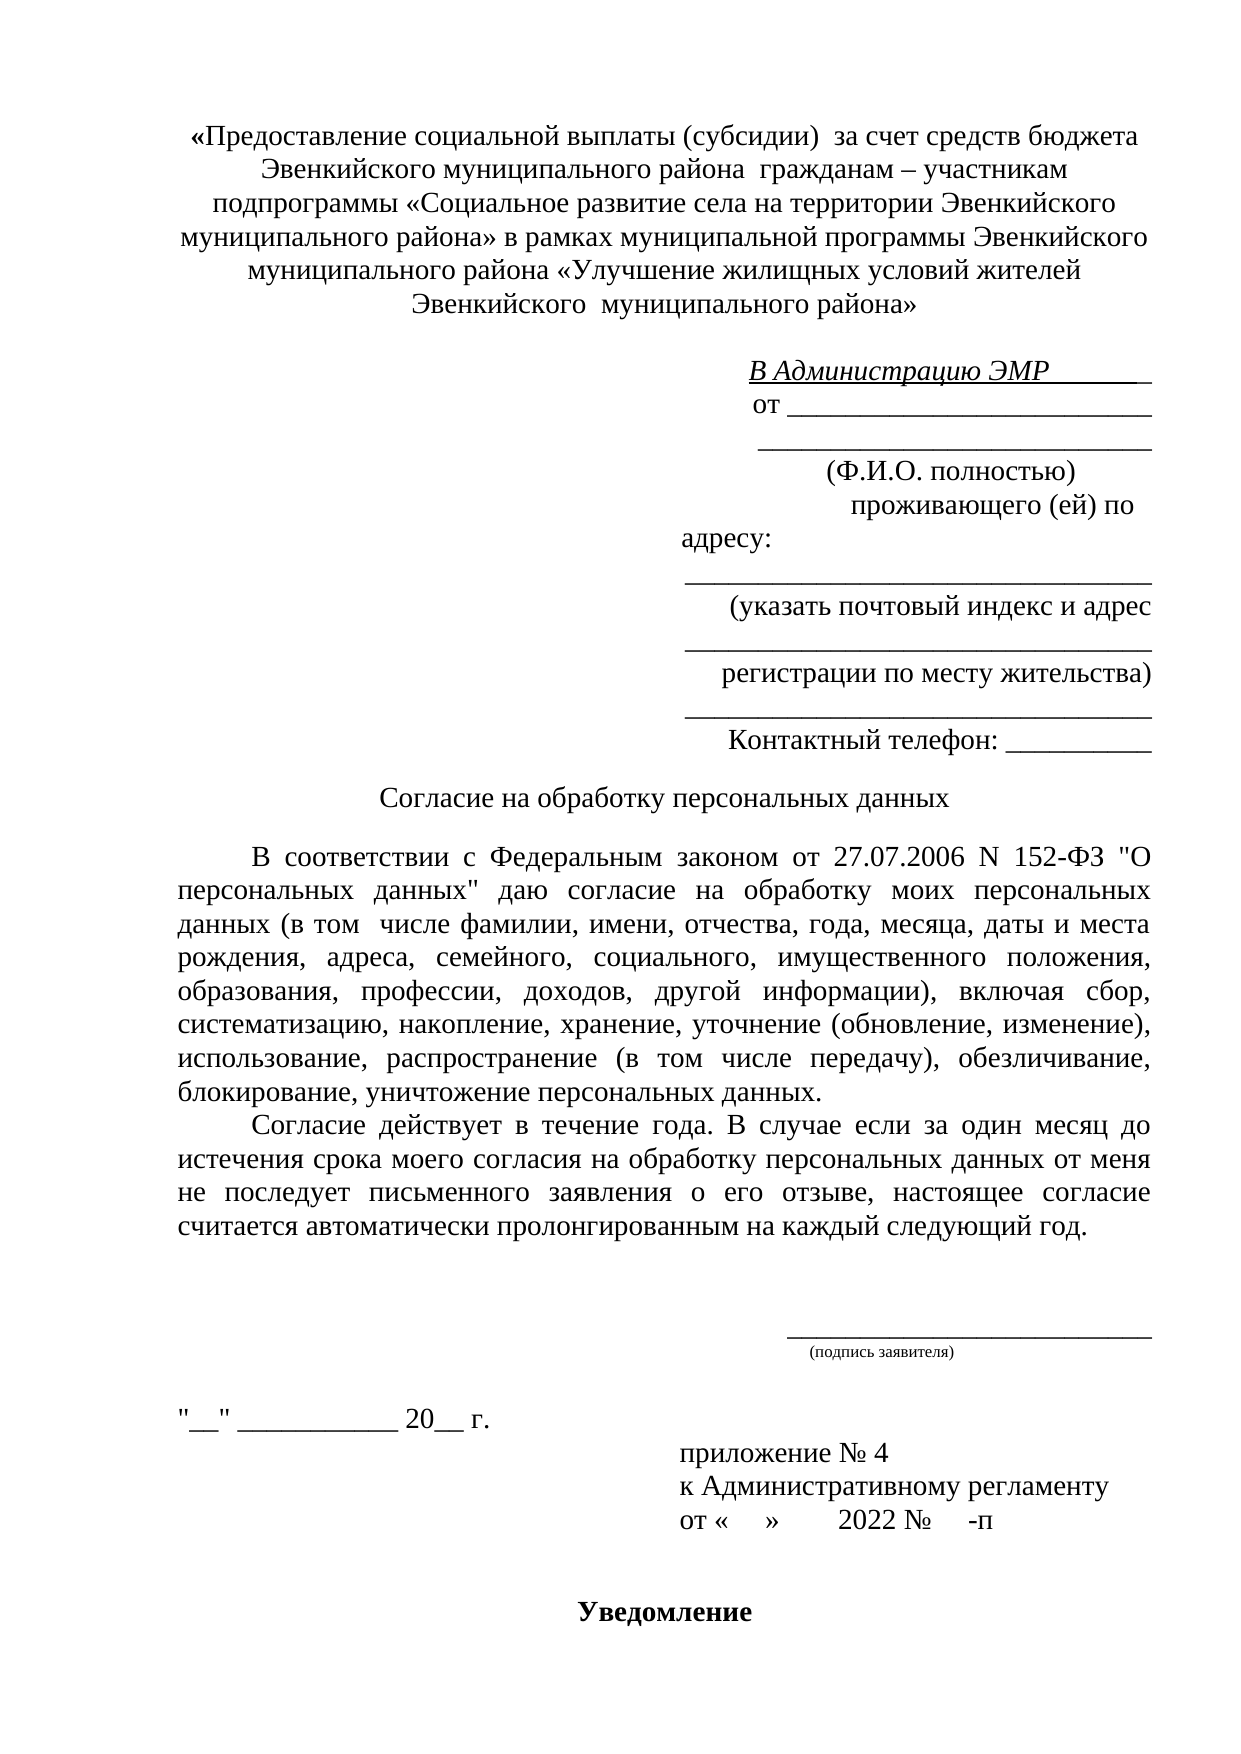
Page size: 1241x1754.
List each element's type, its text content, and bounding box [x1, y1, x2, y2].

text адресу: [177, 521, 1152, 554]
text проживающего (ей) по [177, 487, 1152, 521]
text В соответствии с Федеральным законом от 27.07.2006 N 152-ФЗ "О персональных данных" даю согласие на обработку моих персональных данных (в том числе фамилии, имени, отчества, года, месяца, даты и места рождения, адреса, семейного, социального, имущественного положения, образования, профессии, доходов, другой информации), включая сбор, систематизацию, накопление, хранение, уточнение (обновление, изменение), использование, распространение (в том числе передачу), обезличивание, блокирование, уничтожение персональных данных. [177, 839, 1152, 1107]
text Согласие на обработку персональных данных [177, 780, 1152, 814]
text ________________________________ [177, 554, 1152, 588]
text ________________________________ [177, 688, 1152, 722]
text (указать почтовый индекс и адрес [177, 588, 1152, 621]
text приложение № 4 [679, 1435, 1152, 1468]
text к Административному регламенту [679, 1468, 1152, 1502]
text ________________________________ [177, 621, 1152, 655]
text Согласие действует в течение года. В случае если за один месяц до истечения срока моего согласия на обработку персональных данных от меня не последует письменного заявления о его отзыве, настоящее согласие считается автоматически пролонгированным на каждый следующий год. [177, 1107, 1152, 1241]
text Уведомление [177, 1594, 1152, 1628]
text _________________________ [177, 1308, 1152, 1342]
text В Администрацию ЭМР _ [177, 353, 1152, 386]
text Контактный телефон: __________ [177, 722, 1152, 755]
text (Ф.И.О. полностью) [177, 453, 1152, 487]
text (подпись заявителя) [177, 1342, 1152, 1376]
text «Предоставление социальной выплаты (субсидии) за счет средств бюджета Эвенкийского муниципального района гражданам – участникам подпрограммы «Социальное развитие села на территории Эвенкийского муниципального района» в рамках муниципальной программы Эвенкийского муниципального района «Улучшение жилищных условий жителей Эвенкийского муниципального района» [177, 118, 1152, 319]
text регистрации по месту жительства) [177, 655, 1152, 688]
text от « » 2022 № -п [679, 1502, 1152, 1536]
text от _________________________ ___________________________ [177, 386, 1152, 453]
text "__" ___________ 20__ г. [177, 1401, 1152, 1435]
